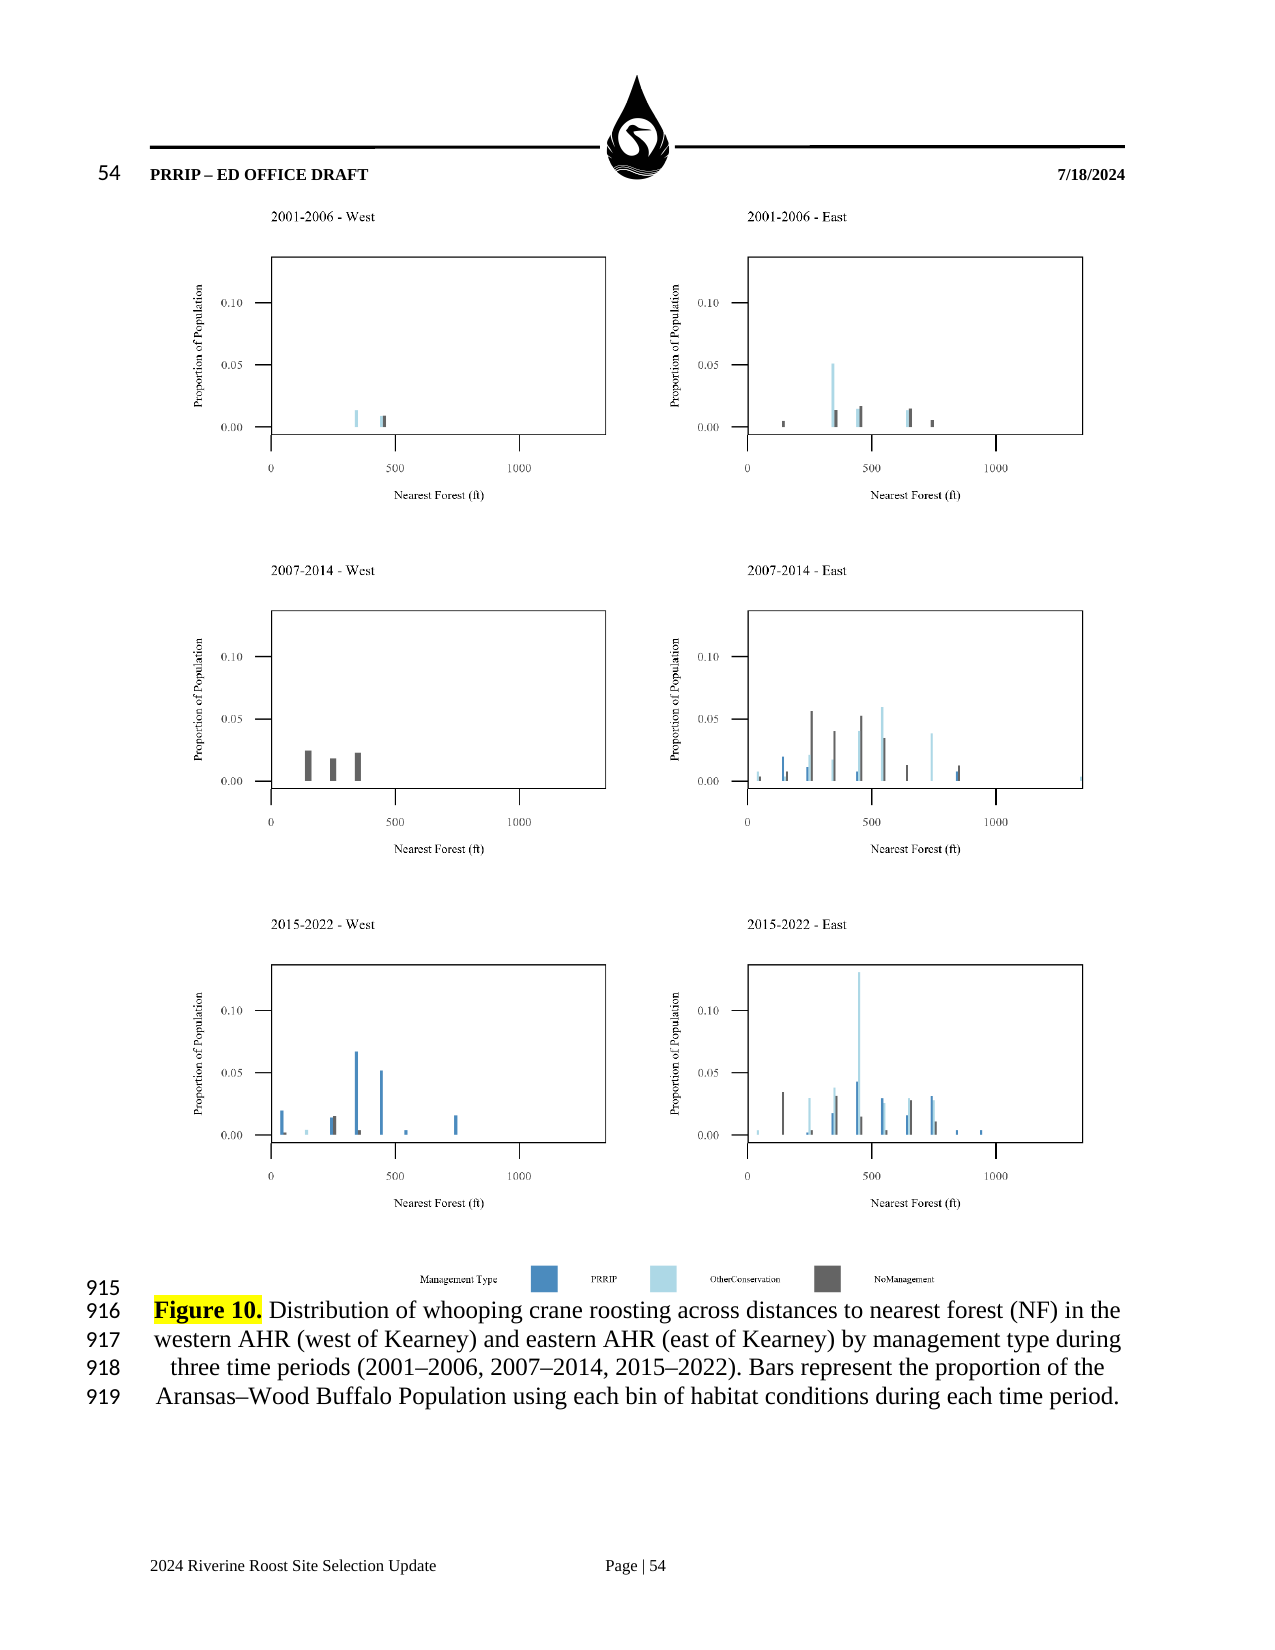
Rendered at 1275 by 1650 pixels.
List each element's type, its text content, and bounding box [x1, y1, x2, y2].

picture [598, 75, 677, 181]
picture [150, 204, 1125, 1296]
text Figure 10. Distribution of whooping crane roosting across distances to nearest forest (NF) in the western AHR (west of Kearney) and eastern AHR (east of Kearney) by management type during three time periods (2001–2006, 2007–2014, 2015–2022). Bars represent the proportion of the Aransas–Wood Buffalo Population using each bin of habitat conditions during each time period. [150, 1296, 1125, 1410]
